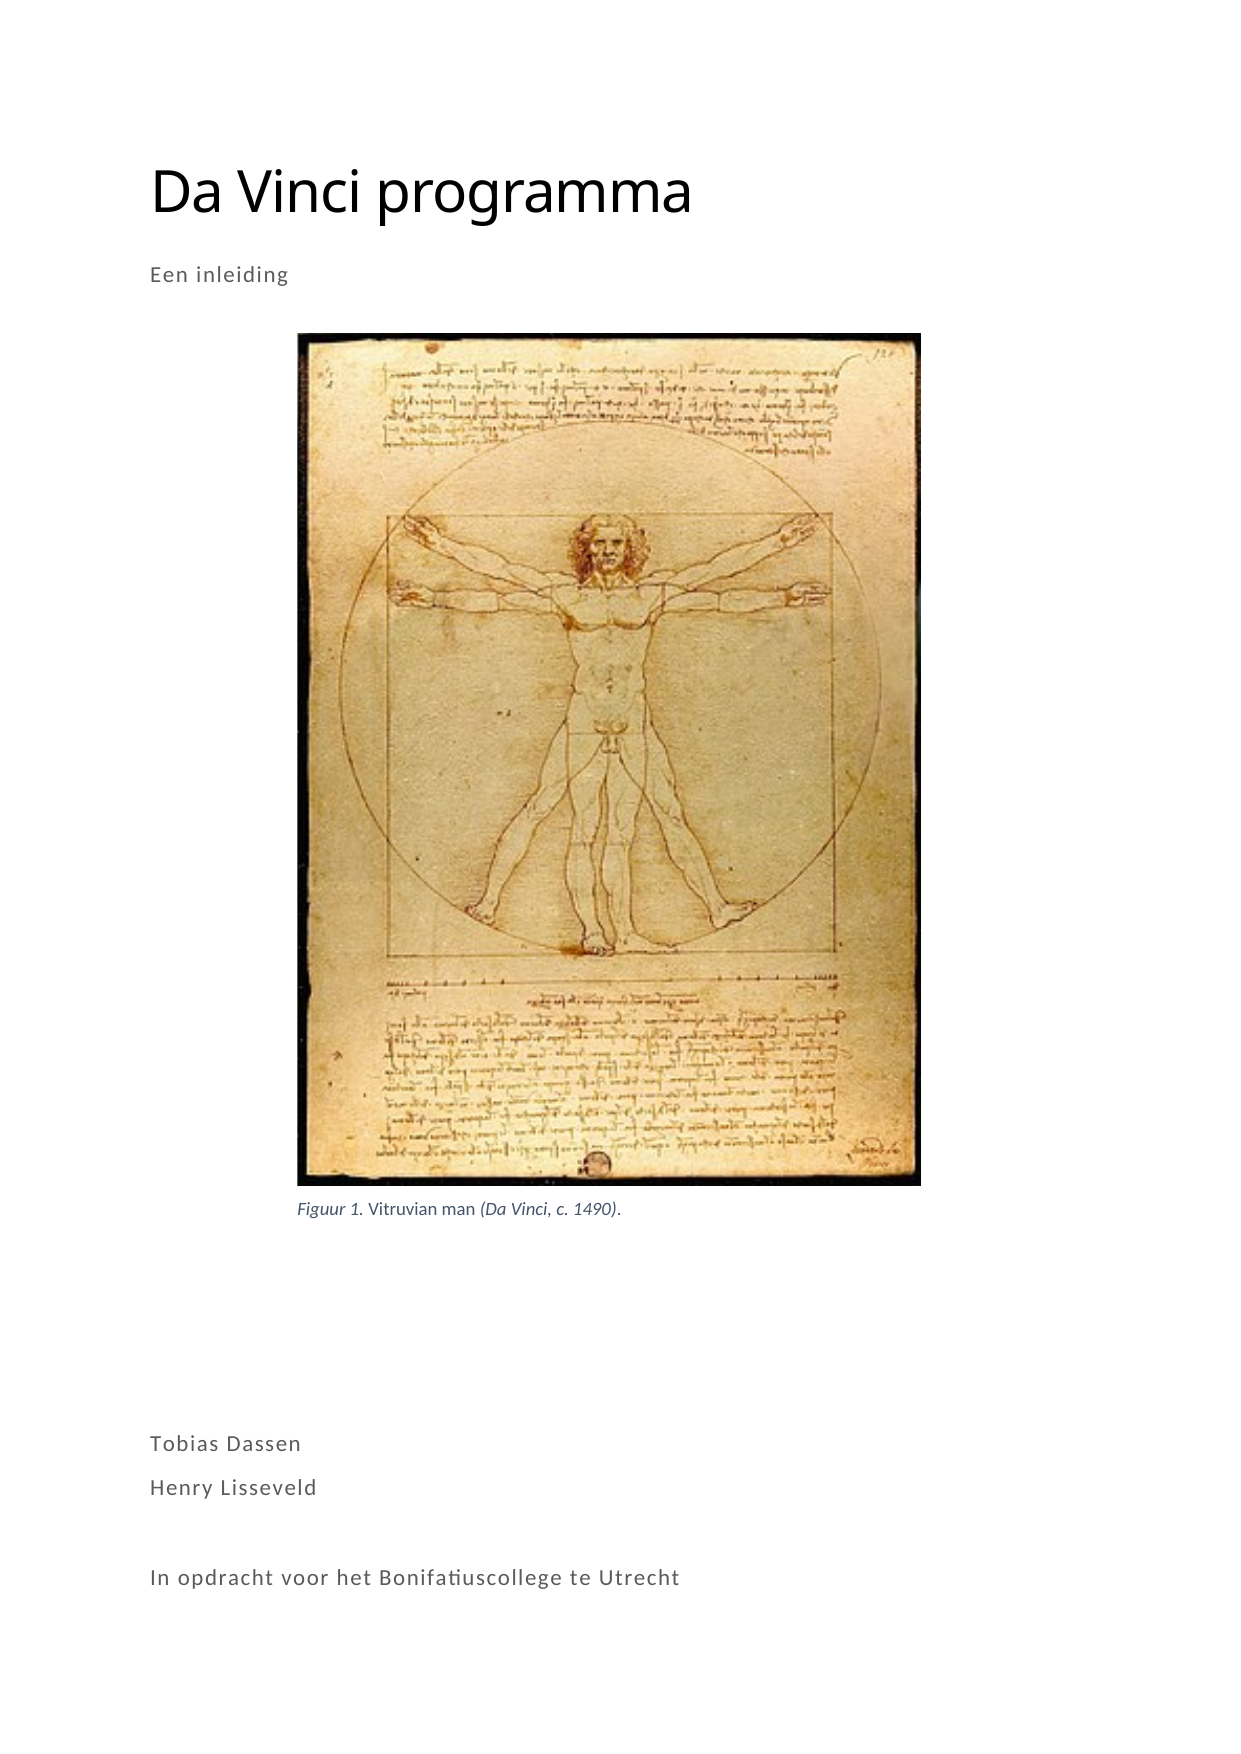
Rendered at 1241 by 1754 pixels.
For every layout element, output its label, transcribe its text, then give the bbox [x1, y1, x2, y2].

subtitle Tobias Dassen [150, 1429, 1090, 1457]
subtitle In opdracht voor het Bonifatiuscollege te Utrecht [150, 1563, 1090, 1591]
subtitle Henry Lisseveld [150, 1473, 1090, 1502]
subtitle Een inleiding [150, 260, 1090, 288]
picture [297, 333, 921, 1186]
title Da Vinci programma [150, 150, 1090, 229]
